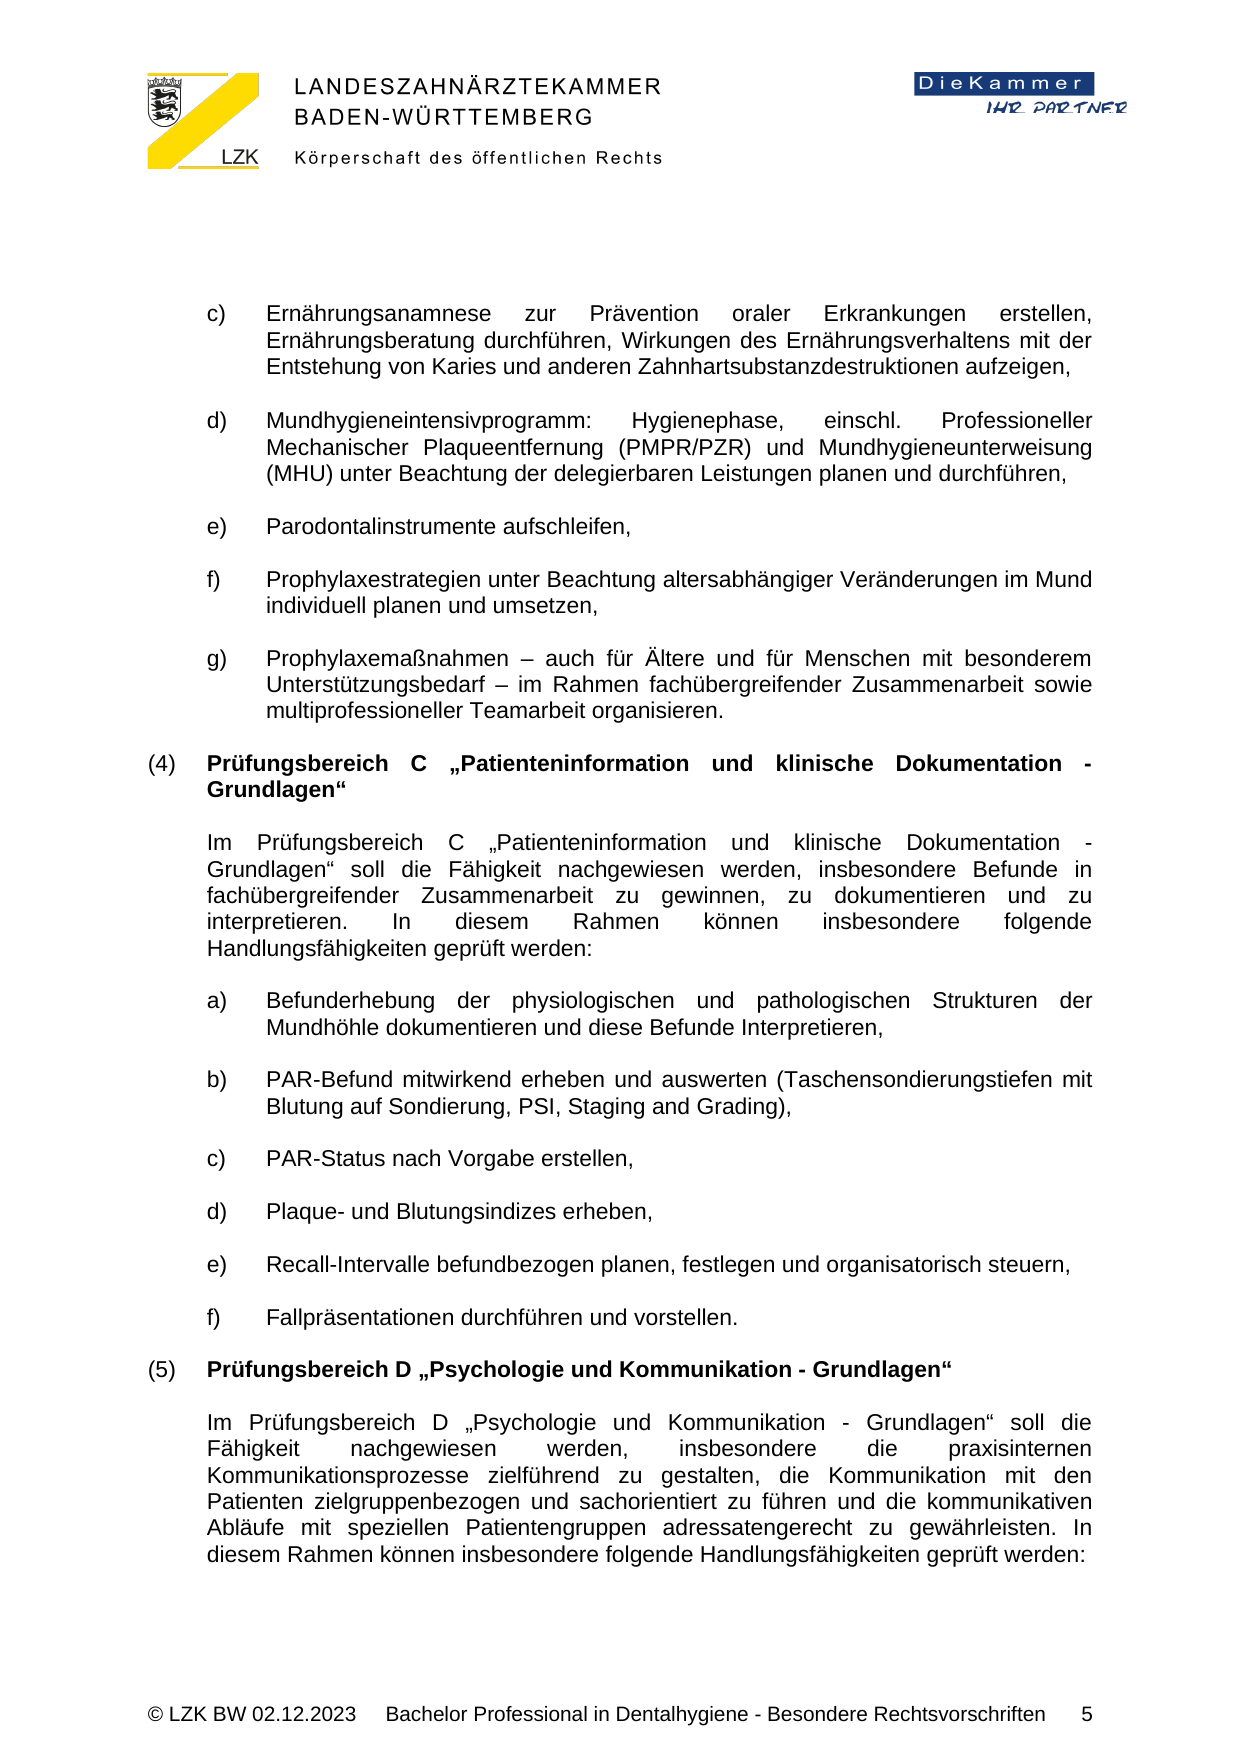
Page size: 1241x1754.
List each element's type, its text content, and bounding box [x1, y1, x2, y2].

list Fallpräsentationen durchführen und vorstellen. [207, 1303, 1093, 1330]
list Parodontalinstrumente aufschleifen, [207, 513, 1093, 539]
list PAR-Befund mitwirkend erheben und auswerten (Taschensondierungstiefen mit Blutung auf Sondierung, PSI, Staging and Grading), [207, 1066, 1093, 1119]
text Im Prüfungsbereich C „Patienteninformation und klinische Dokumentation - Grundlagen“ soll die Fähigkeit nachgewiesen werden, insbesondere Befunde in fachübergreifender Zusammenarbeit zu gewinnen, zu dokumentieren und zu interpretieren. In diesem Rahmen können insbesondere folgende Handlungsfähigkeiten geprüft werden: [207, 829, 1093, 961]
list Prüfungsbereich C „Patienteninformation und klinische Dokumentation - Grundlagen“ [148, 750, 1093, 803]
list Mundhygieneintensivprogramm: Hygienephase, einschl. Professioneller Mechanischer Plaqueentfernung (PMPR/PZR) und Mundhygieneunterweisung (MHU) unter Beachtung der delegierbaren Leistungen planen und durchführen, [207, 407, 1093, 487]
picture [914, 72, 1127, 113]
list PAR-Status nach Vorgabe erstellen, [207, 1145, 1093, 1172]
list Plaque- und Blutungsindizes erheben, [207, 1198, 1093, 1224]
list Prüfungsbereich D „Psychologie und Kommunikation - Grundlagen“ [148, 1356, 1093, 1383]
list Prophylaxemaßnahmen – auch für Ältere und für Menschen mit besonderem Unterstützungsbedarf – im Rahmen fachübergreifender Zusammenarbeit sowie multiprofessioneller Teamarbeit organisieren. [207, 645, 1093, 724]
list Prophylaxestrategien unter Beachtung altersabhängiger Veränderungen im Mund individuell planen und umsetzen, [207, 566, 1093, 618]
list Ernährungsanamnese zur Prävention oraler Erkrankungen erstellen, Ernährungsberatung durchführen, Wirkungen des Ernährungsverhaltens mit der Entstehung von Karies und anderen Zahnhartsubstanzdestruktionen aufzeigen, [207, 300, 1093, 379]
list Recall-Intervalle befundbezogen planen, festlegen und organisatorisch steuern, [207, 1251, 1093, 1277]
picture [147, 73, 663, 169]
text Im Prüfungsbereich D „Psychologie und Kommunikation - Grundlagen“ soll die Fähigkeit nachgewiesen werden, insbesondere die praxisinternen Kommunikationsprozesse zielführend zu gestalten, die Kommunikation mit den Patienten zielgruppenbezogen und sachorientiert zu führen und die kommunikativen Abläufe mit speziellen Patientengruppen adressatengerecht zu gewährleisten. In diesem Rahmen können insbesondere folgende Handlungsfähigkeiten geprüft werden: [207, 1409, 1093, 1567]
list Befunderhebung der physiologischen und pathologischen Strukturen der Mundhöhle dokumentieren und diese Befunde Interpretieren, [207, 987, 1093, 1040]
